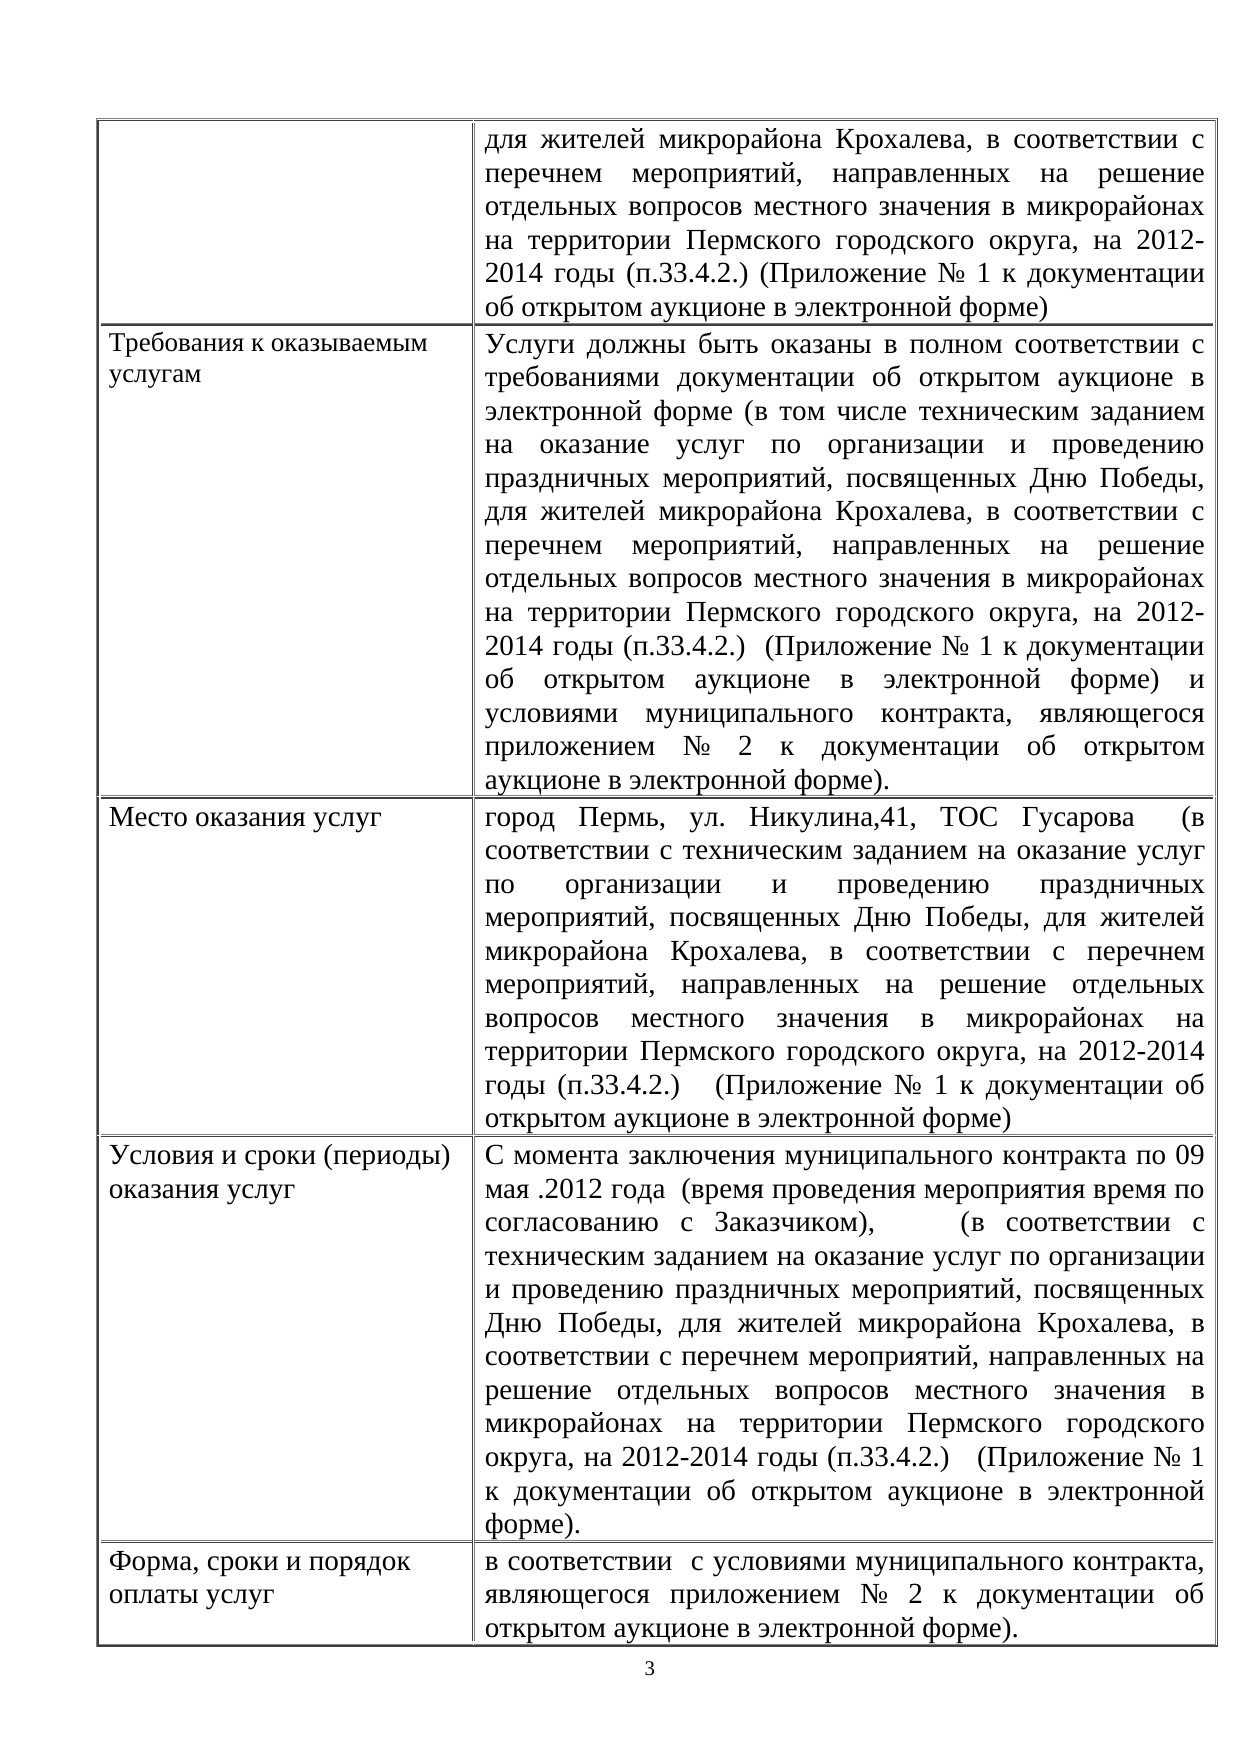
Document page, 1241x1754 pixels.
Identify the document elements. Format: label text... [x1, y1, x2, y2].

table_cell город Пермь, ул. Никулина,41, ТОС Гусарова (в соответствии с техническим заданием на оказание услуг по организации и проведению праздничных мероприятий, посвященных Дню Победы, для жителей микрорайона Крохалева, в соответствии с перечнем мероприятий, направленных на решение отдельных вопросов местного значения в микрорайонах на территории Пермского городского округа, на 2012-2014 годы (п.33.4.2.) (Приложение № 1 к документации об открытом аукционе в электронной форме) [473, 795, 1217, 1134]
table_cell Услуги должны быть оказаны в полном соответствии с требованиями документации об открытом аукционе в электронной форме (в том числе техническим заданием на оказание услуг по организации и проведению праздничных мероприятий, посвященных Дню Победы, для жителей микрорайона Крохалева, в соответствии с перечнем мероприятий, направленных на решение отдельных вопросов местного значения в микрорайонах на территории Пермского городского округа, на 2012-2014 годы (п.33.4.2.) (Приложение № 1 к документации об открытом аукционе в электронной форме) и условиями муниципального контракта, являющегося приложением № 2 к документации об открытом аукционе в электронной форме). [475, 323, 1215, 795]
table_cell С момента заключения муниципального контракта по 09 мая .2012 года (время проведения мероприятия время по согласованию с Заказчиком), (в соответствии с техническим заданием на оказание услуг по организации и проведению праздничных мероприятий, посвященных Дню Победы, для жителей микрорайона Крохалева, в соответствии с перечнем мероприятий, направленных на решение отдельных вопросов местного значения в микрорайонах на территории Пермского городского округа, на 2012-2014 годы (п.33.4.2.) (Приложение № 1 к документации об открытом аукционе в электронной форме). [475, 1134, 1215, 1540]
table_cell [99, 121, 473, 323]
table_cell Форма, сроки и порядок оплаты услуг [99, 1540, 473, 1644]
table_cell Условия и сроки (периоды) оказания услуг [99, 1134, 472, 1540]
table_cell Требования к оказываемым услугам [99, 323, 472, 795]
table_cell Место оказания услуг [97, 795, 473, 1134]
table_cell в соответствии с условиями муниципального контракта, являющегося приложением № 2 к документации об открытом аукционе в электронной форме). [473, 1540, 1215, 1644]
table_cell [473, 119, 1215, 323]
